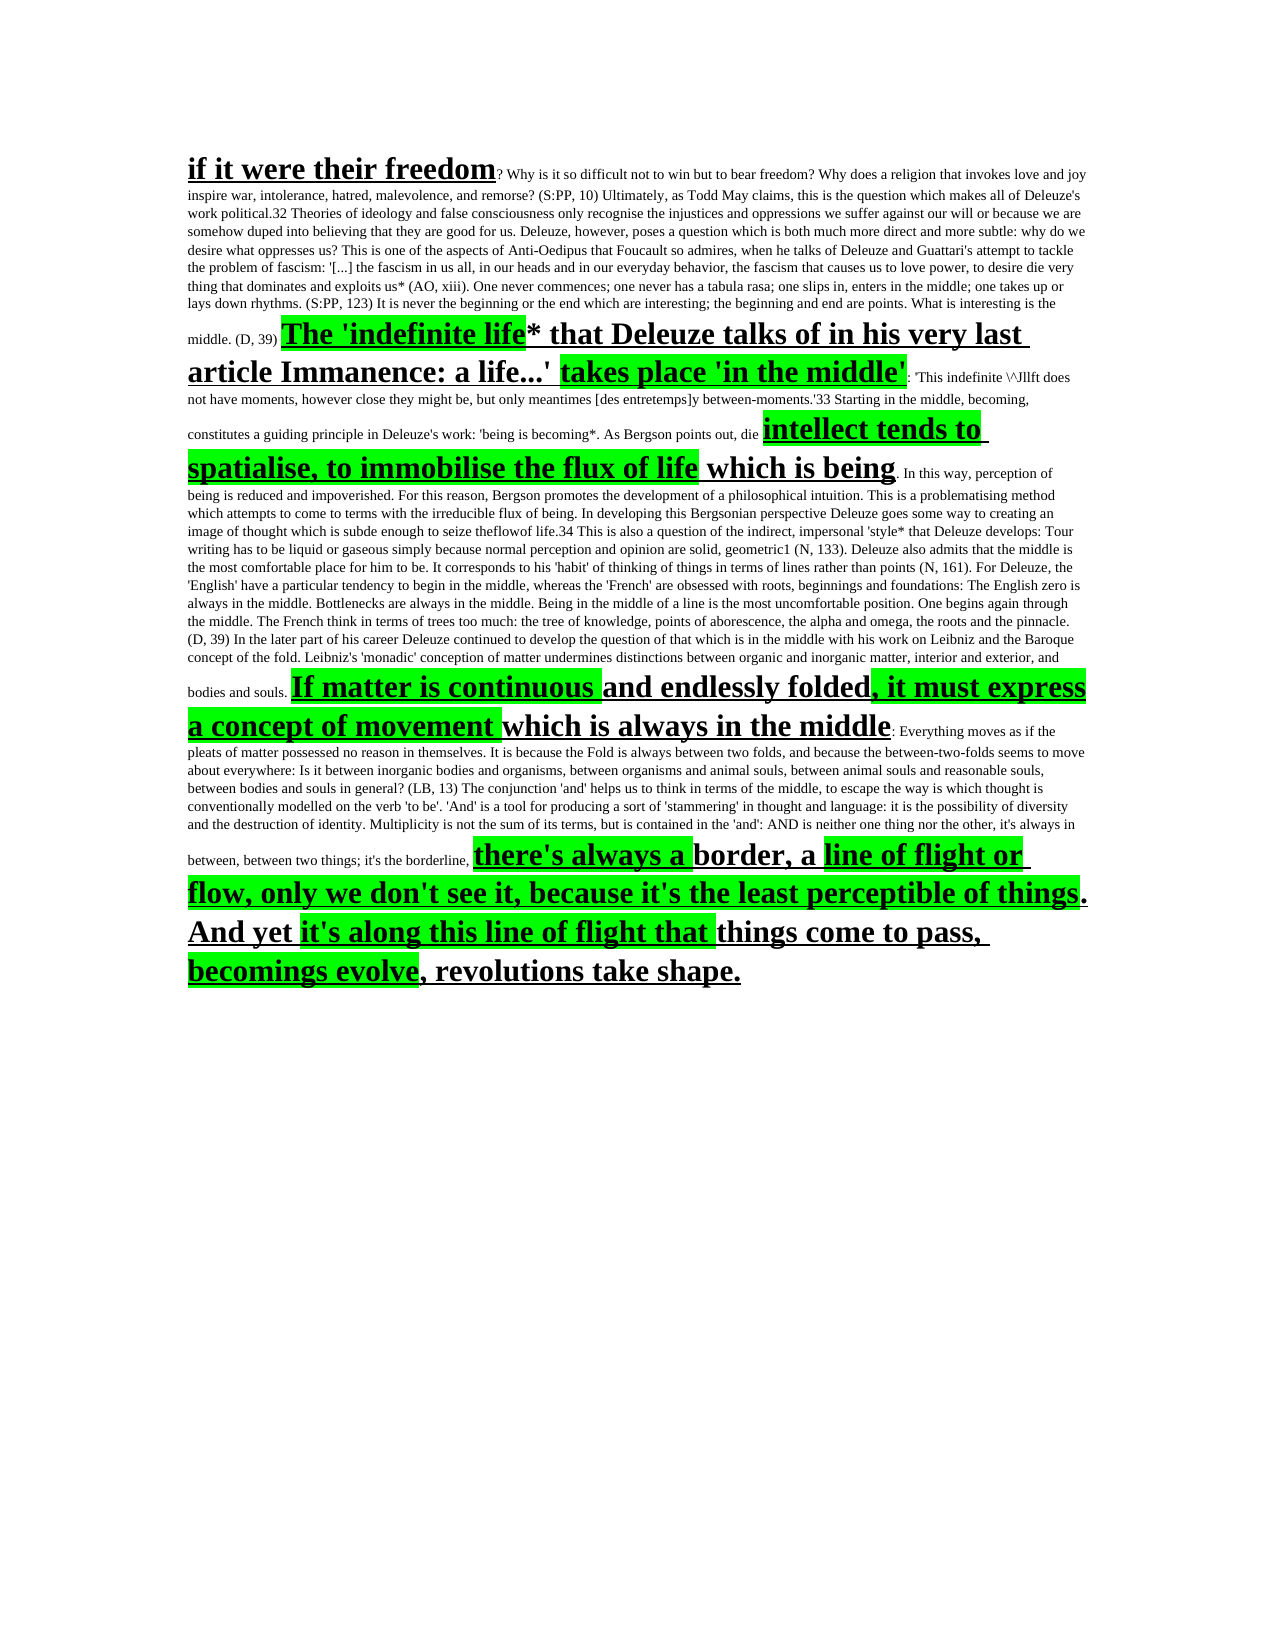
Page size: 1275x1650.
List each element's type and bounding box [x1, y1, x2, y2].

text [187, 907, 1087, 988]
text [187, 150, 1087, 906]
